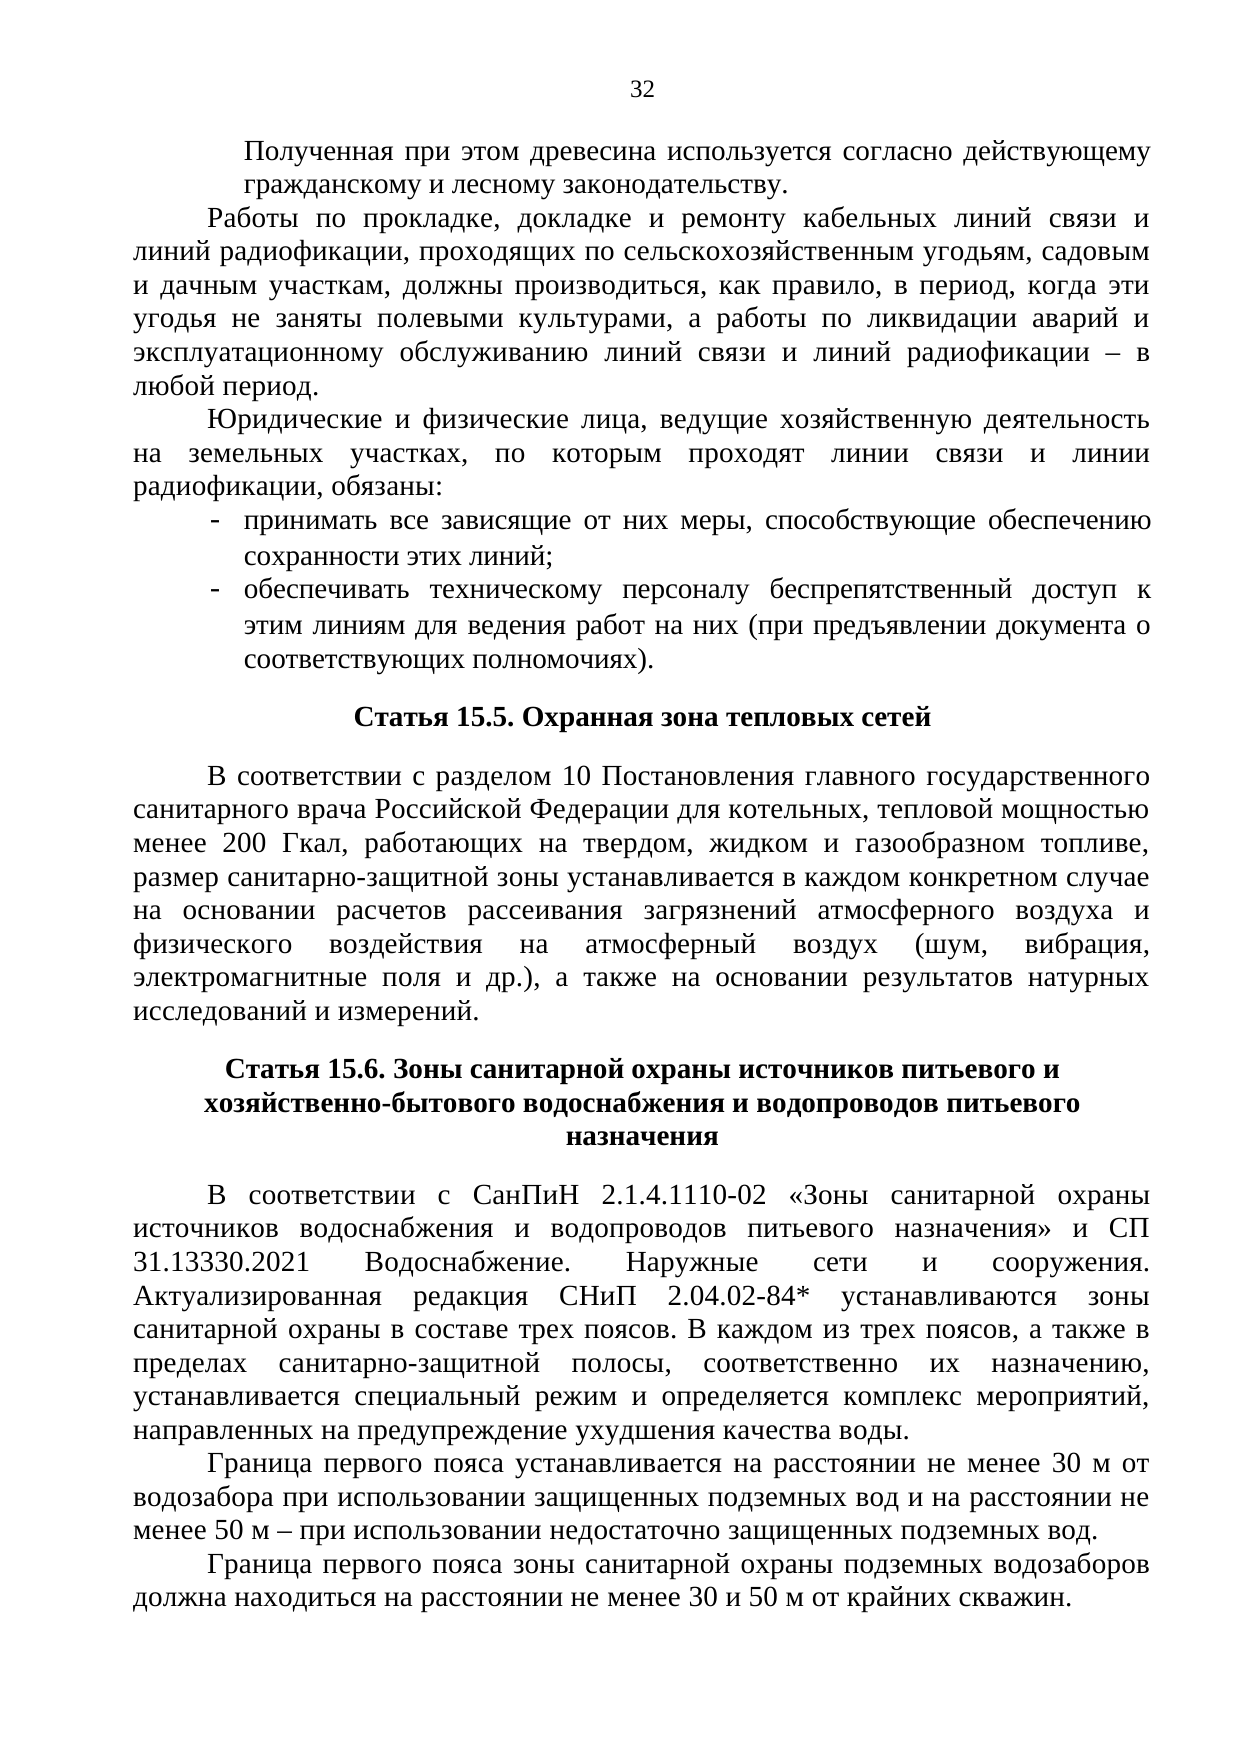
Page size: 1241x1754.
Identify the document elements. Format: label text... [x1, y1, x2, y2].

text Граница первого пояса зоны санитарной охраны подземных водозаборов должна находиться на расстоянии не менее 30 и 50 м от крайних скважин. [133, 1546, 1152, 1613]
list принимать все зависящие от них меры, способствующие обеспечению сохранности этих линий; [206, 502, 1152, 571]
list обеспечивать техническому персоналу беспрепятственный доступ к этим линиям для ведения работ на них (при предъявлении документа о соответствующих полномочиях). [206, 571, 1152, 674]
text Граница первого пояса устанавливается на расстоянии не менее 30 м от водозабора при использовании защищенных подземных вод и на расстоянии не менее 50 м – при использовании недостаточно защищенных подземных вод. [133, 1445, 1152, 1546]
subtitle Статья 15.5. Охранная зона тепловых сетей [133, 699, 1152, 733]
text Работы по прокладке, докладке и ремонту кабельных линий связи и линий радиофикации, проходящих по сельскохозяйственным угодьям, садовым и дачным участкам, должны производиться, как правило, в период, когда эти угодья не заняты полевыми культурами, а работы по ликвидации аварий и эксплуатационному обслуживанию линий связи и линий радиофикации – в любой период. [133, 200, 1152, 401]
text Юридические и физические лица, ведущие хозяйственную деятельность на земельных участках, по которым проходят линии связи и линии радиофикации, обязаны: [133, 401, 1152, 502]
text В соответствии с разделом 10 Постановления главного государственного санитарного врача Российской Федерации для котельных, тепловой мощностью менее 200 Гкал, работающих на твердом, жидком и газообразном топливе, размер санитарно-защитной зоны устанавливается в каждом конкретном случае на основании расчетов рассеивания загрязнений атмосферного воздуха и физического воздействия на атмосферный воздух (шум, вибрация, электромагнитные поля и др.), а также на основании результатов натурных исследований и измерений. [133, 758, 1152, 1026]
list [206, 133, 1152, 200]
subtitle Статья 15.6. Зоны санитарной охраны источников питьевого и хозяйственно-бытового водоснабжения и водопроводов питьевого назначения [133, 1051, 1152, 1152]
text В соответствии с СанПиН 2.1.4.1110-02 «Зоны санитарной охраны источников водоснабжения и водопроводов питьевого назначения» и СП 31.13330.2021 Водоснабжение. Наружные сети и сооружения. Актуализированная редакция СНиП 2.04.02-84* устанавливаются зоны санитарной охраны в составе трех поясов. В каждом из трех поясов, а также в пределах санитарно-защитной полосы, соответственно их назначению, устанавливается специальный режим и определяется комплекс мероприятий, направленных на предупреждение ухудшения качества воды. [133, 1177, 1152, 1445]
